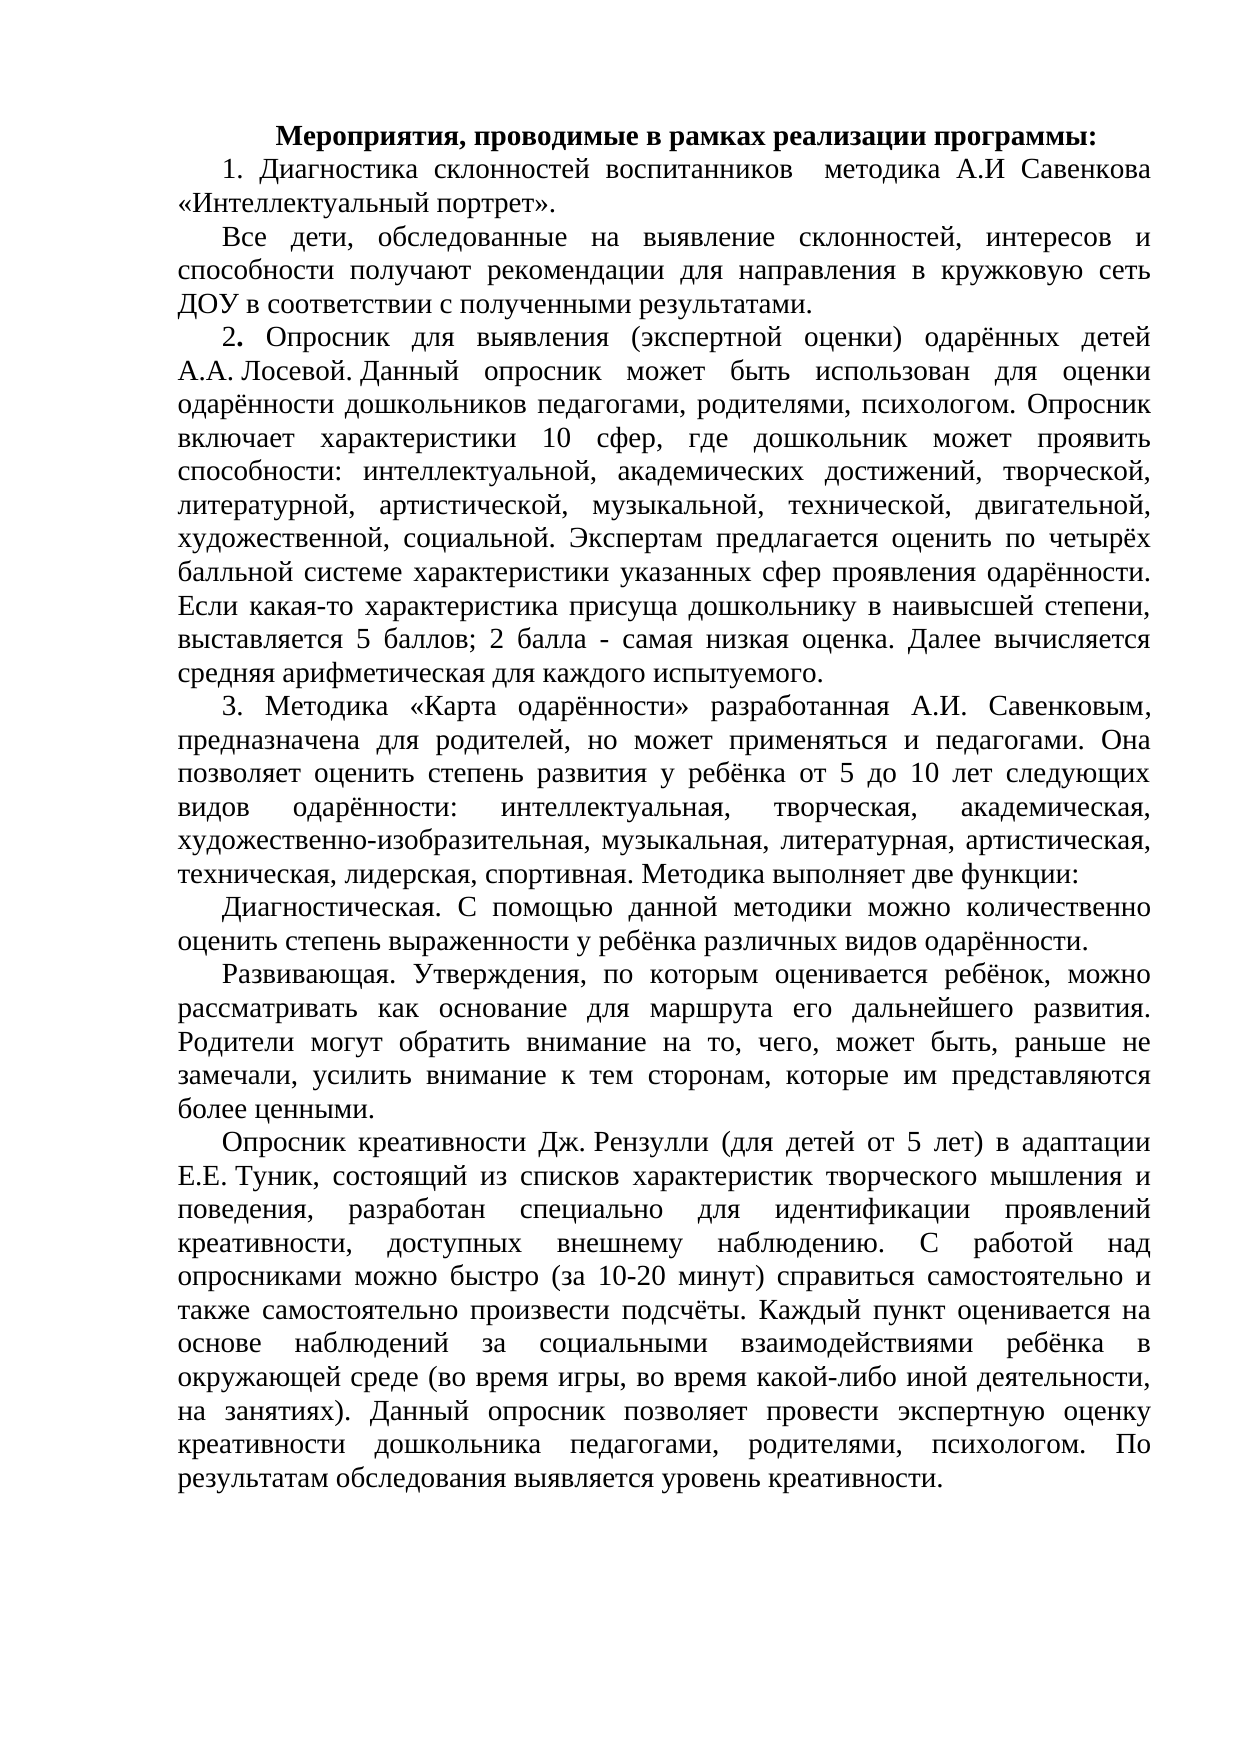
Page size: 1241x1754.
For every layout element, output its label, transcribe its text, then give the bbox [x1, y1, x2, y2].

text Мероприятия, проводимые в рамках реализации программы: [177, 118, 1152, 152]
text 2. Опросник для выявления (экспертной оценки) одарённых детей А.А. Лосевой. Данный опросник может быть использован для оценки одарённости дошкольников педагогами, родителями, психологом. Опросник включает характеристики 10 сфер, где дошкольник может проявить способности: интеллектуальной, академических достижений, творческой, литературной, артистической, музыкальной, технической, двигательной, художественной, социальной. Экспертам предлагается оценить по четырёх балльной системе характеристики указанных сфер проявления одарённости. Если какая-то характеристика присуща дошкольнику в наивысшей степени, выставляется 5 баллов; 2 балла - самая низкая оценка. Далее вычисляется средняя арифметическая для каждого испытуемого. [177, 319, 1152, 688]
text 1. Диагностика склонностей воспитанников методика А.И Савенкова «Интеллектуальный портрет». [177, 152, 1152, 219]
text Все дети, обследованные на выявление склонностей, интересов и способности получают рекомендации для направления в кружковую сеть ДОУ в соответствии с полученными результатами. [177, 219, 1152, 319]
text Диагностическая. С помощью данной методики можно количественно оценить степень выраженности у ребёнка различных видов одарённости. [177, 889, 1152, 957]
text Опросник креативности Дж. Рензулли (для детей от 5 лет) в адаптации Е.Е. Туник, состоящий из списков характеристик творческого мышления и поведения, разработан специально для идентификации проявлений креативности, доступных внешнему наблюдению. С работой над опросниками можно быстро (за 10-20 минут) справиться самостоятельно и также самостоятельно произвести подсчёты. Каждый пункт оценивается на основе наблюдений за социальными взаимодействиями ребёнка в окружающей среде (во время игры, во время какой-либо иной деятельности, на занятиях). Данный опросник позволяет провести экспертную оценку креативности дошкольника педагогами, родителями, психологом. По результатам обследования выявляется уровень креативности. [177, 1124, 1152, 1493]
text Развивающая. Утверждения, по которым оценивается ребёнок, можно рассматривать как основание для маршрута его дальнейшего развития. Родители могут обратить внимание на то, чего, может быть, раньше не замечали, усилить внимание к тем сторонам, которые им представляются более ценными. [177, 957, 1152, 1124]
text 3. Методика «Карта одарённости» разработанная А.И. Савенковым, предназначена для родителей, но может применяться и педагогами. Она позволяет оценить степень развития у ребёнка от 5 до 10 лет следующих видов одарённости: интеллектуальная, творческая, академическая, художественно-изобразительная, музыкальная, литературная, артистическая, техническая, лидерская, спортивная. Методика выполняет две функции: [177, 688, 1152, 889]
